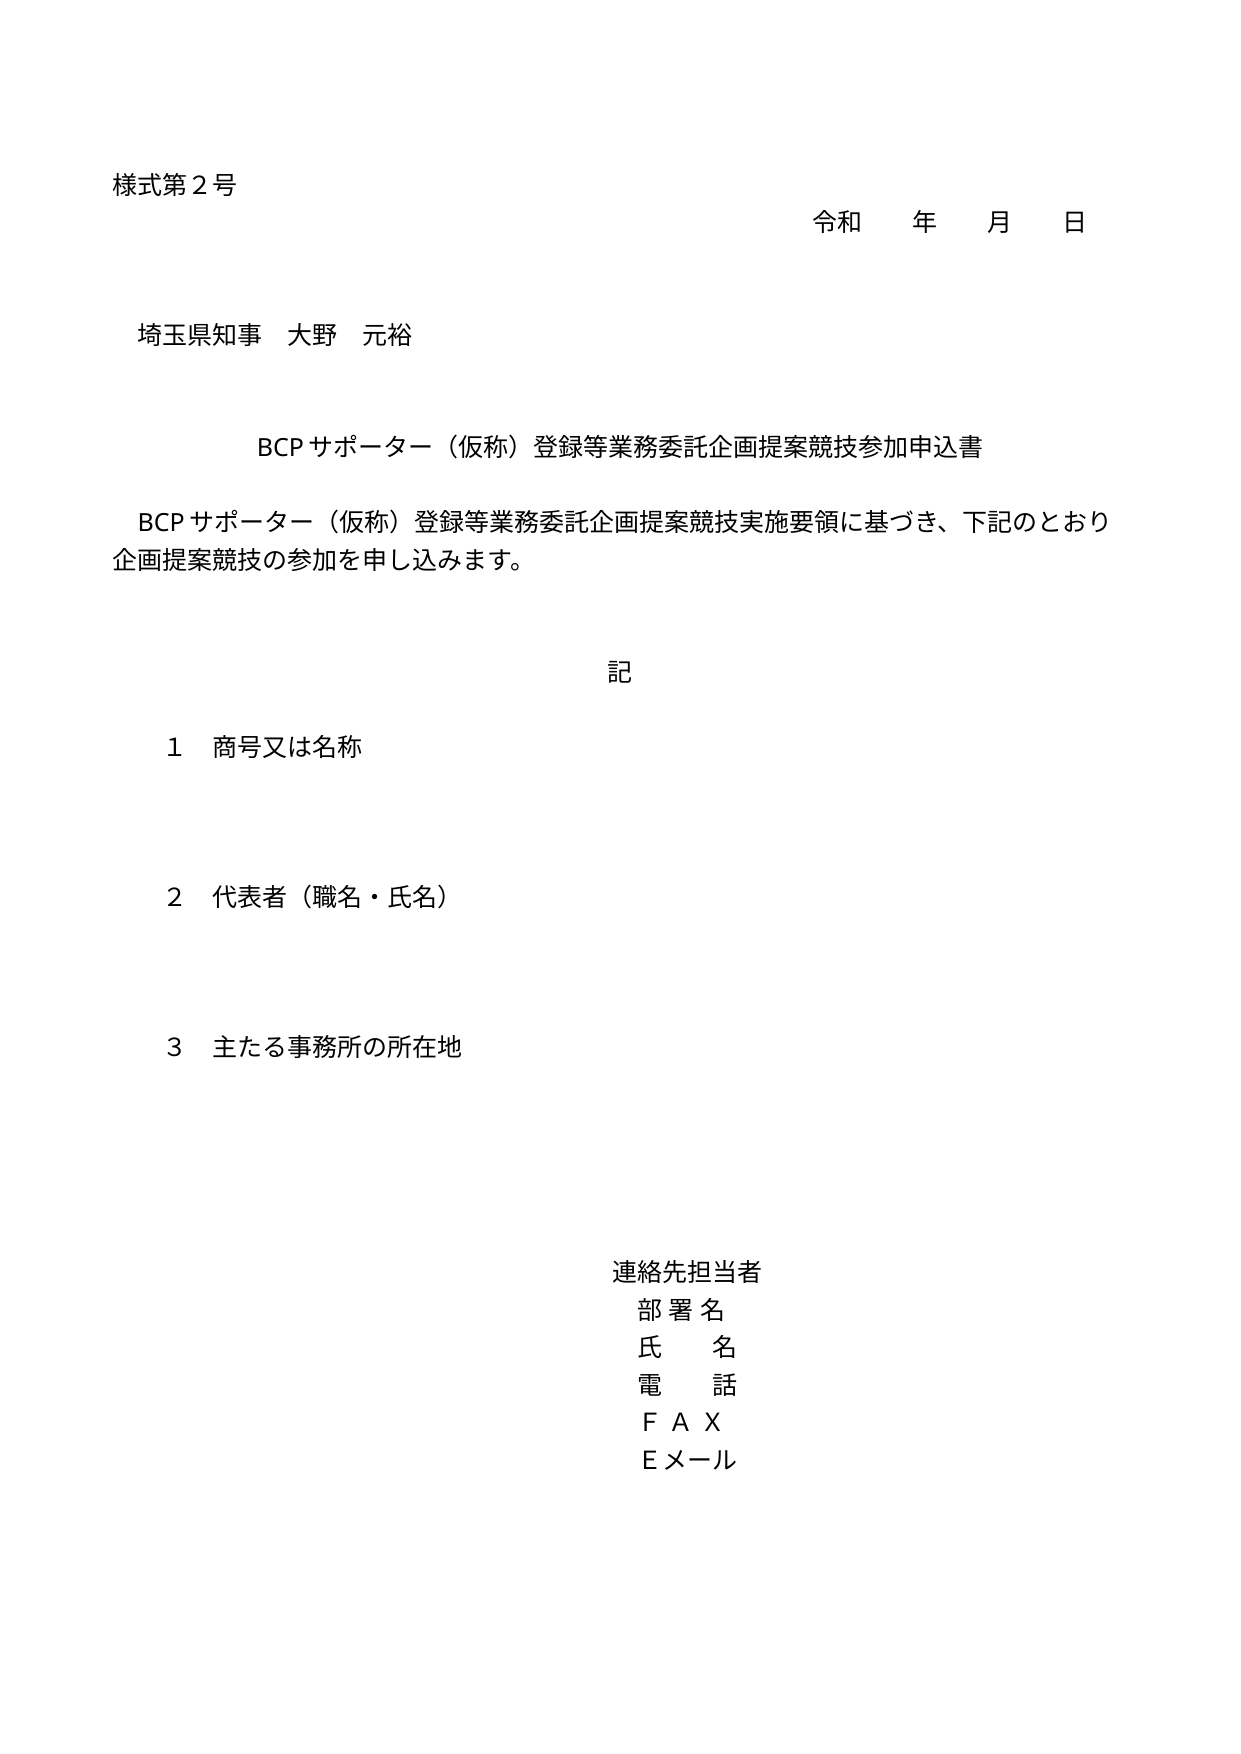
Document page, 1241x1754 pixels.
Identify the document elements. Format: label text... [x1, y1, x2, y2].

text Ｅメール [112, 1439, 1128, 1477]
text ＦＡＸ [112, 1402, 1128, 1439]
text 令和 年 月 日 [112, 202, 1128, 239]
text BCPサポーター（仮称）登録等業務委託企画提案競技実施要領に基づき、下記のとおり企画提案競技の参加を申し込みます。 [112, 502, 1128, 577]
text 連絡先担当者 [112, 1252, 1128, 1289]
text 電 話 [112, 1364, 1128, 1402]
text １ 商号又は名称 [112, 727, 1128, 764]
text ３ 主たる事務所の所在地 [112, 1027, 1128, 1064]
text 部署名 [112, 1289, 1128, 1327]
text 記 [112, 652, 1128, 689]
text 様式第２号 [112, 164, 1128, 202]
text 埼玉県知事 大野 元裕 [112, 314, 1128, 352]
text ２ 代表者（職名・氏名） [112, 877, 1128, 914]
text 氏 名 [112, 1327, 1128, 1364]
text BCPサポーター（仮称）登録等業務委託企画提案競技参加申込書 [112, 427, 1128, 464]
